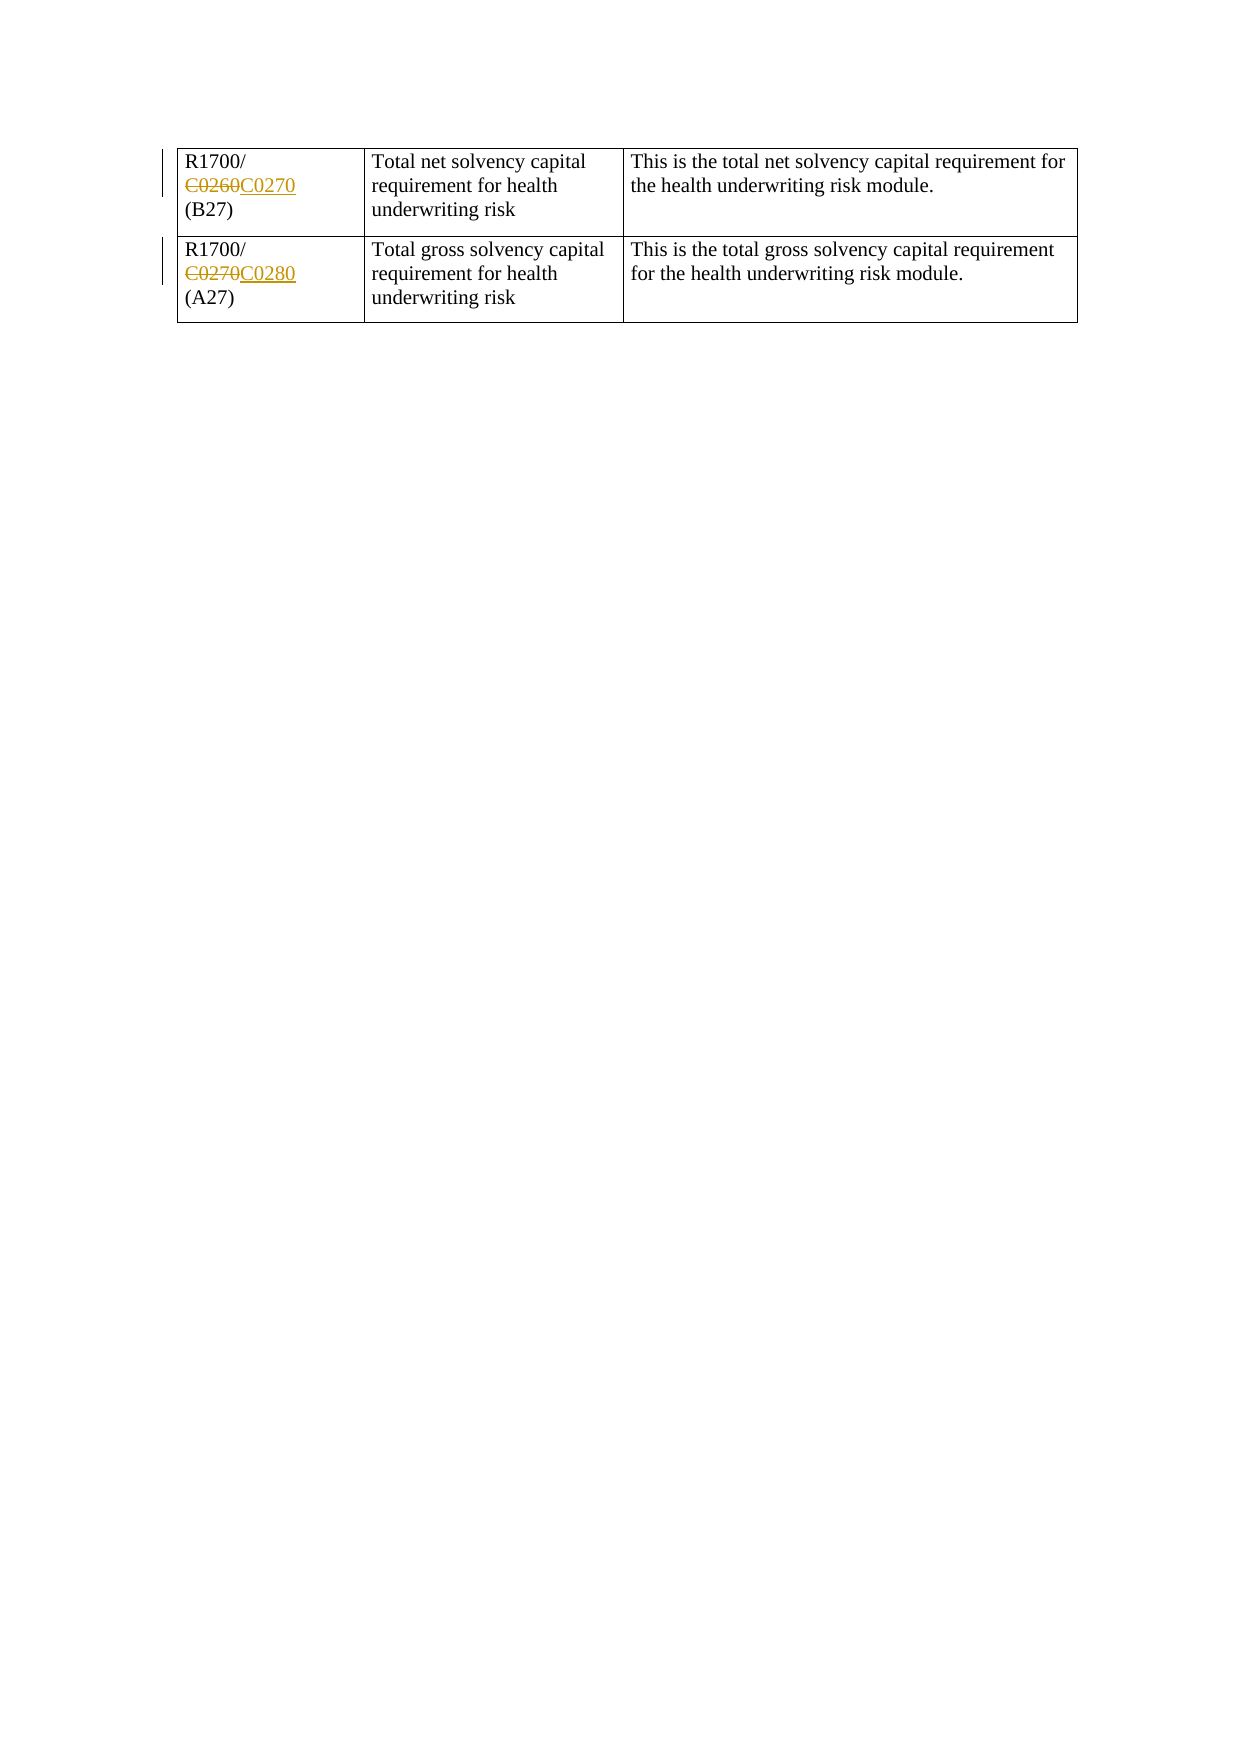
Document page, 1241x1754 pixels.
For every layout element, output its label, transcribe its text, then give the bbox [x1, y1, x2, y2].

table_cell R1700/ (A27) [178, 237, 364, 322]
table_cell Total net solvency capital requirement for health underwriting risk [365, 149, 623, 236]
table_cell This is the total gross solvency capital requirement for the health underwriting risk module. [624, 237, 1077, 322]
table_cell This is the total net solvency capital requirement for the health underwriting risk module. [624, 149, 1077, 236]
table_cell Total gross solvency capital requirement for health underwriting risk [365, 237, 623, 322]
table_cell R1700/ (B27) [178, 149, 364, 236]
